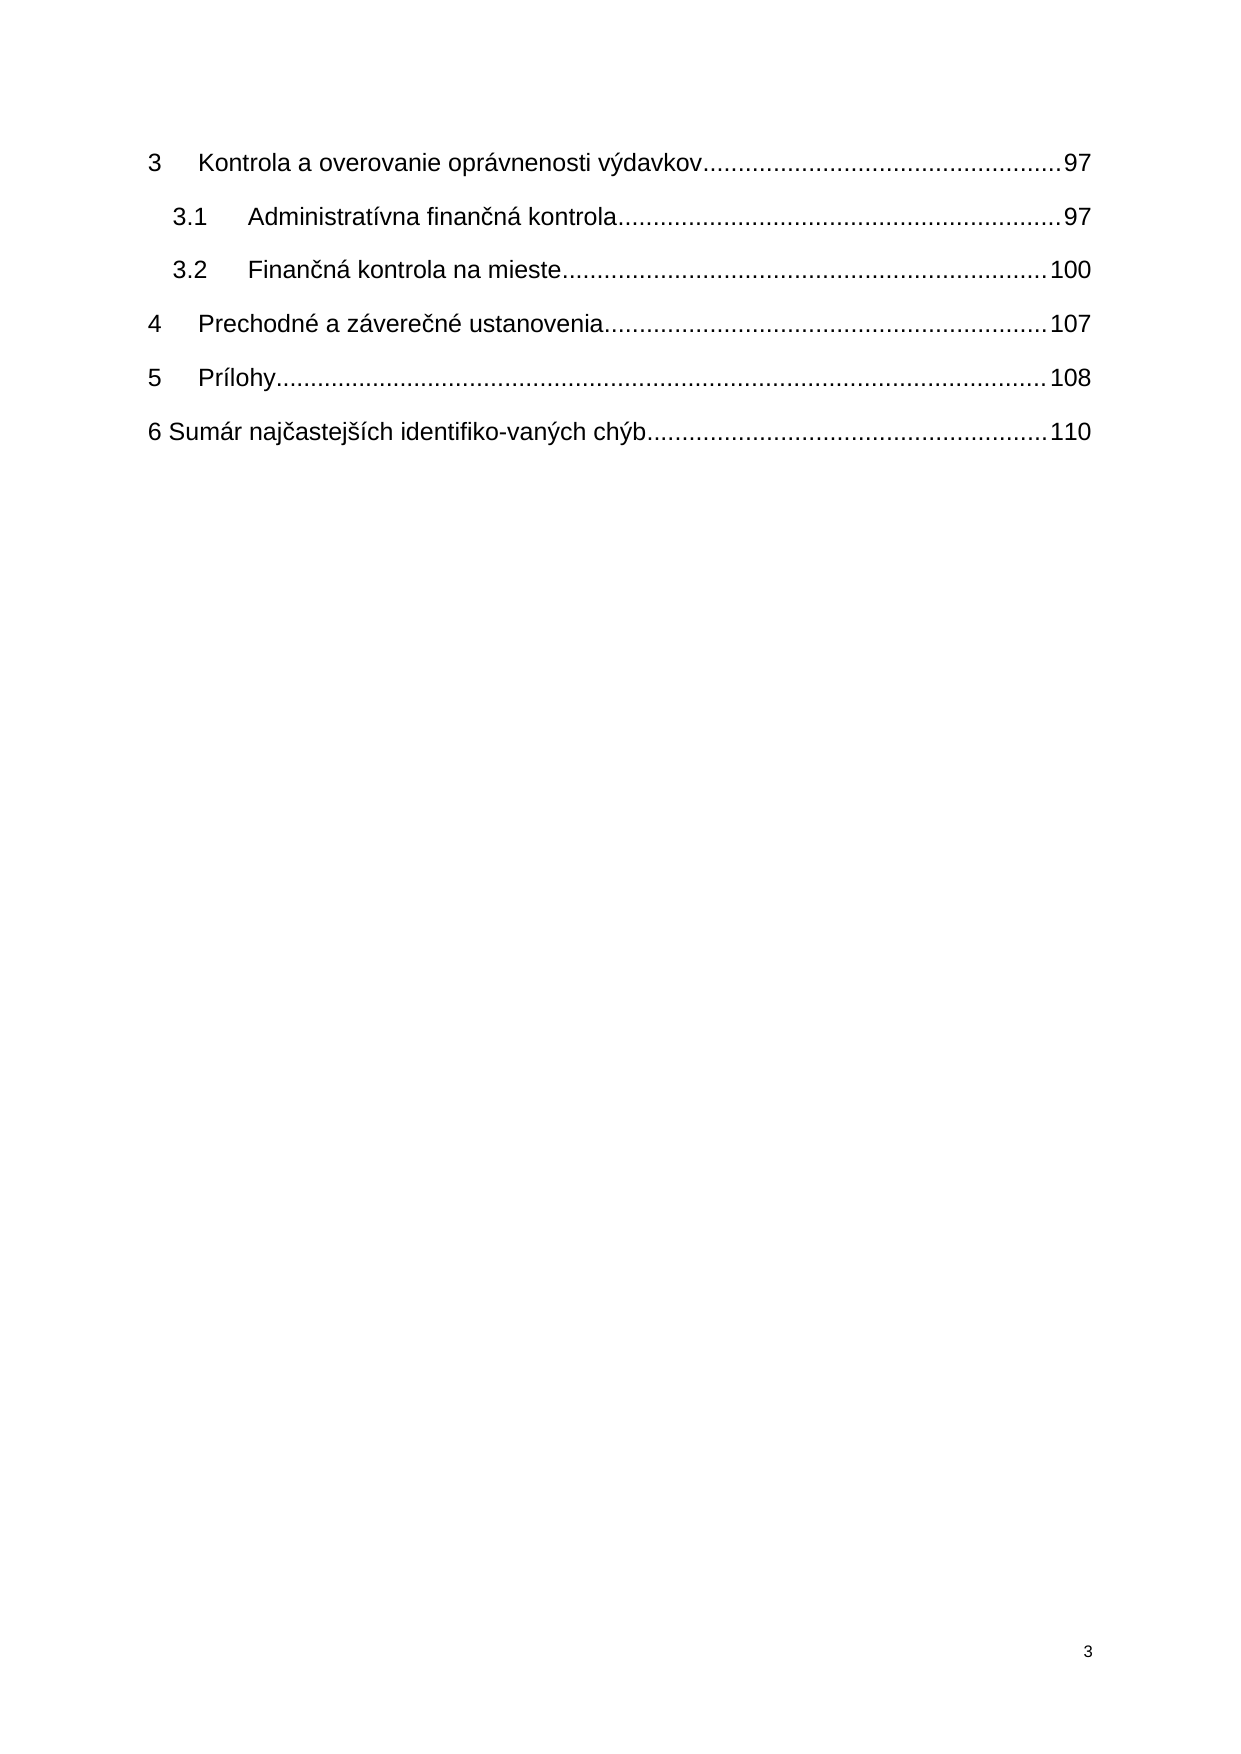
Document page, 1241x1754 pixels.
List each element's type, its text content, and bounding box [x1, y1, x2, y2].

text 3.2 Finančná kontrola na mieste 100 [172, 255, 1092, 284]
text 3 Kontrola a overovanie oprávnenosti výdavkov 97 [148, 148, 1092, 176]
text 4 Prechodné a záverečné ustanovenia 107 [148, 309, 1092, 338]
text 3.1 Administratívna finančná kontrola 97 [172, 201, 1092, 230]
text 6 Sumár najčastejších identifiko-vaných chýb 110 [148, 416, 1092, 445]
text 5 Prílohy 108 [148, 363, 1092, 391]
